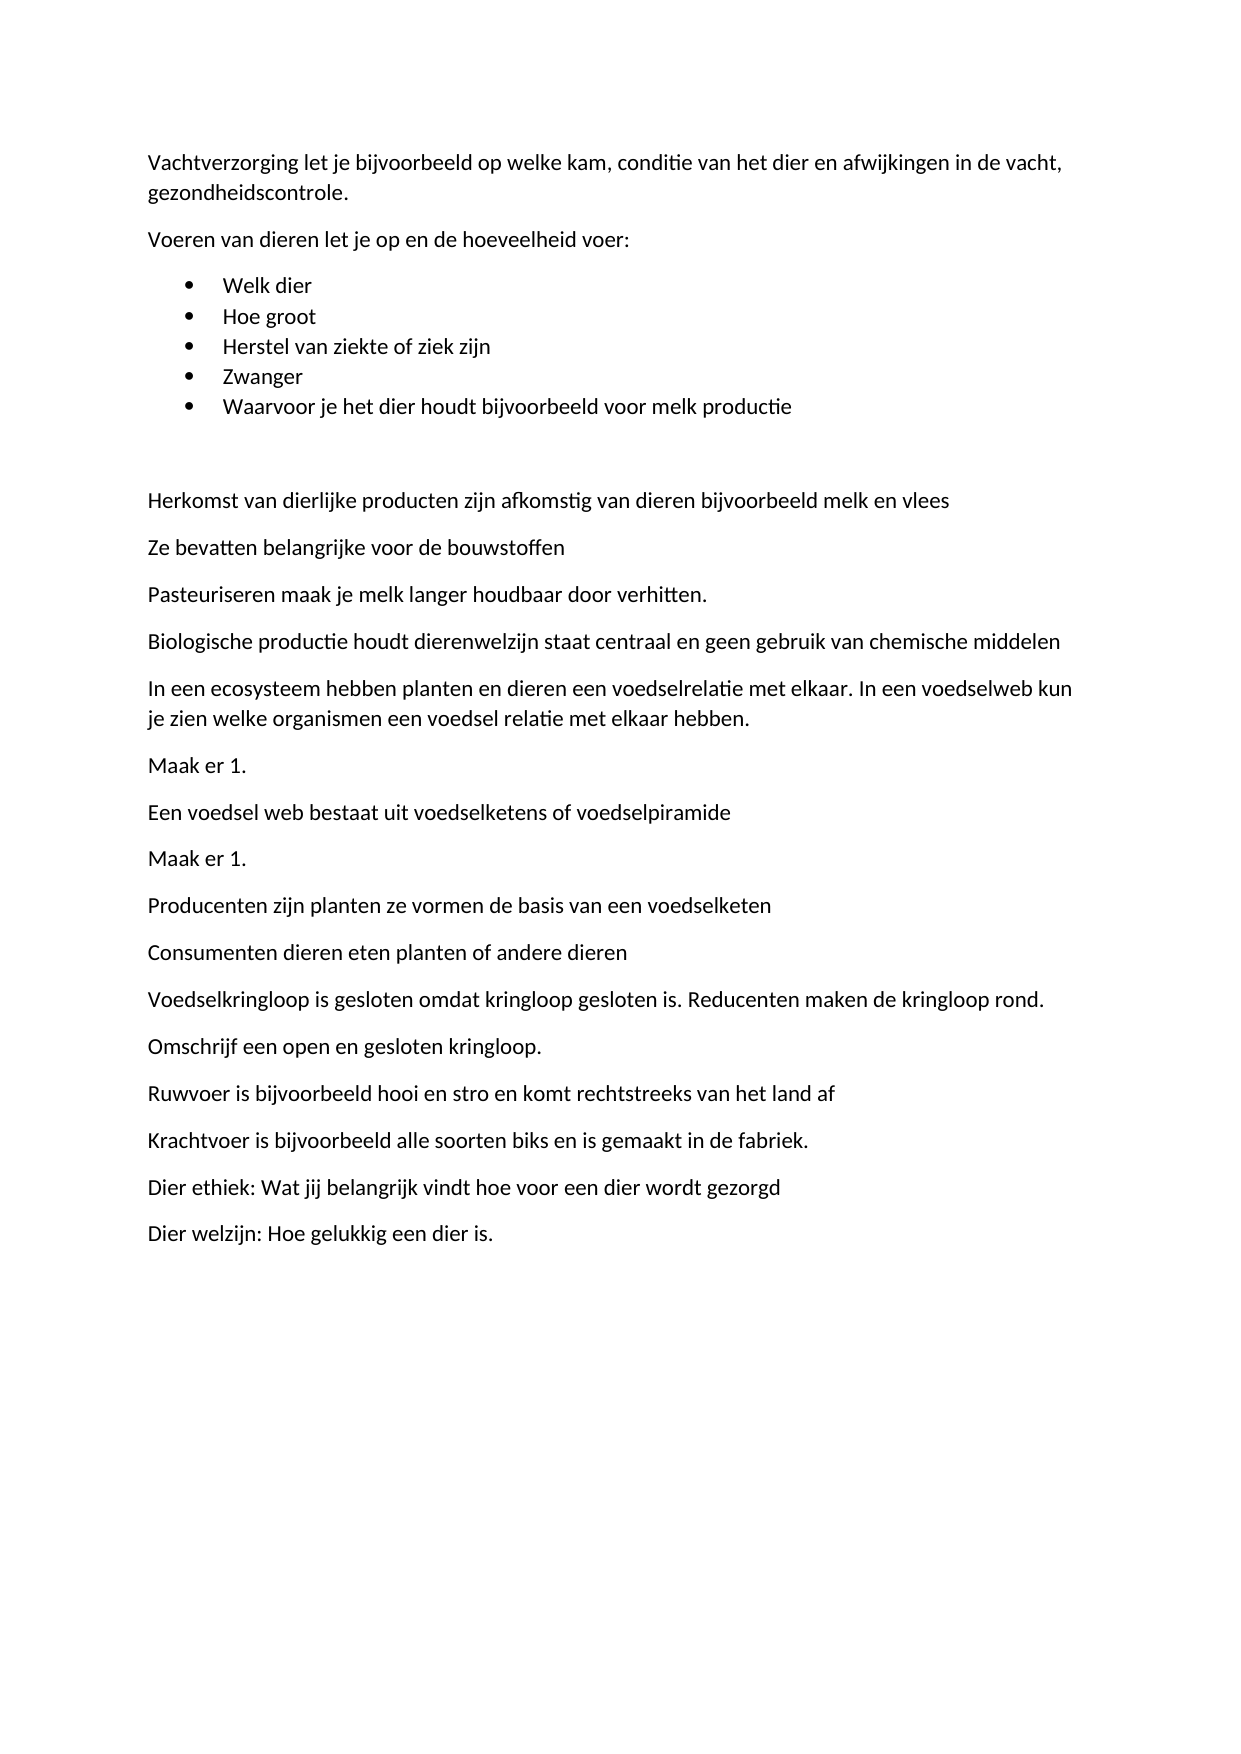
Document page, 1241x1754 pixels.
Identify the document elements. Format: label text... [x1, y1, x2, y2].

list Herstel van ziekte of ziek zijn [185, 332, 1093, 360]
text Voeren van dieren let je op en de hoeveelheid voer: [148, 225, 1093, 253]
list Welk dier [185, 272, 1093, 299]
text Ze bevatten belangrijke voor de bouwstoffen [148, 533, 1093, 561]
text Een voedsel web bestaat uit voedselketens of voedselpiramide [148, 798, 1093, 826]
text Dier welzijn: Hoe gelukkig een dier is. [148, 1219, 1093, 1247]
text Dier ethiek: Wat jij belangrijk vindt hoe voor een dier wordt gezorgd [148, 1173, 1093, 1201]
text Ruwvoer is bijvoorbeeld hooi en stro en komt rechtstreeks van het land af [148, 1079, 1093, 1107]
text In een ecosysteem hebben planten en dieren een voedselrelatie met elkaar. In een voedselweb kun je zien welke organismen een voedsel relatie met elkaar hebben. [148, 674, 1093, 732]
list Waarvoor je het dier houdt bijvoorbeeld voor melk productie [185, 392, 1093, 420]
text Pasteuriseren maak je melk langer houdbaar door verhitten. [148, 580, 1093, 608]
text Maak er 1. [148, 844, 1093, 872]
text Maak er 1. [148, 751, 1093, 779]
list Zwanger [185, 362, 1093, 390]
text Krachtvoer is bijvoorbeeld alle soorten biks en is gemaakt in de fabriek. [148, 1126, 1093, 1154]
text Consumenten dieren eten planten of andere dieren [148, 938, 1093, 966]
text Herkomst van dierlijke producten zijn afkomstig van dieren bijvoorbeeld melk en vlees [148, 486, 1093, 514]
text Producenten zijn planten ze vormen de basis van een voedselketen [148, 891, 1093, 919]
text Biologische productie houdt dierenwelzijn staat centraal en geen gebruik van chemische middelen [148, 627, 1093, 655]
text Omschrijf een open en gesloten kringloop. [148, 1032, 1093, 1060]
list Hoe groot [185, 302, 1093, 330]
text Vachtverzorging let je bijvoorbeeld op welke kam, conditie van het dier en afwijkingen in de vacht, gezondheidscontrole. [148, 148, 1093, 206]
text Voedselkringloop is gesloten omdat kringloop gesloten is. Reducenten maken de kringloop rond. [148, 985, 1093, 1013]
